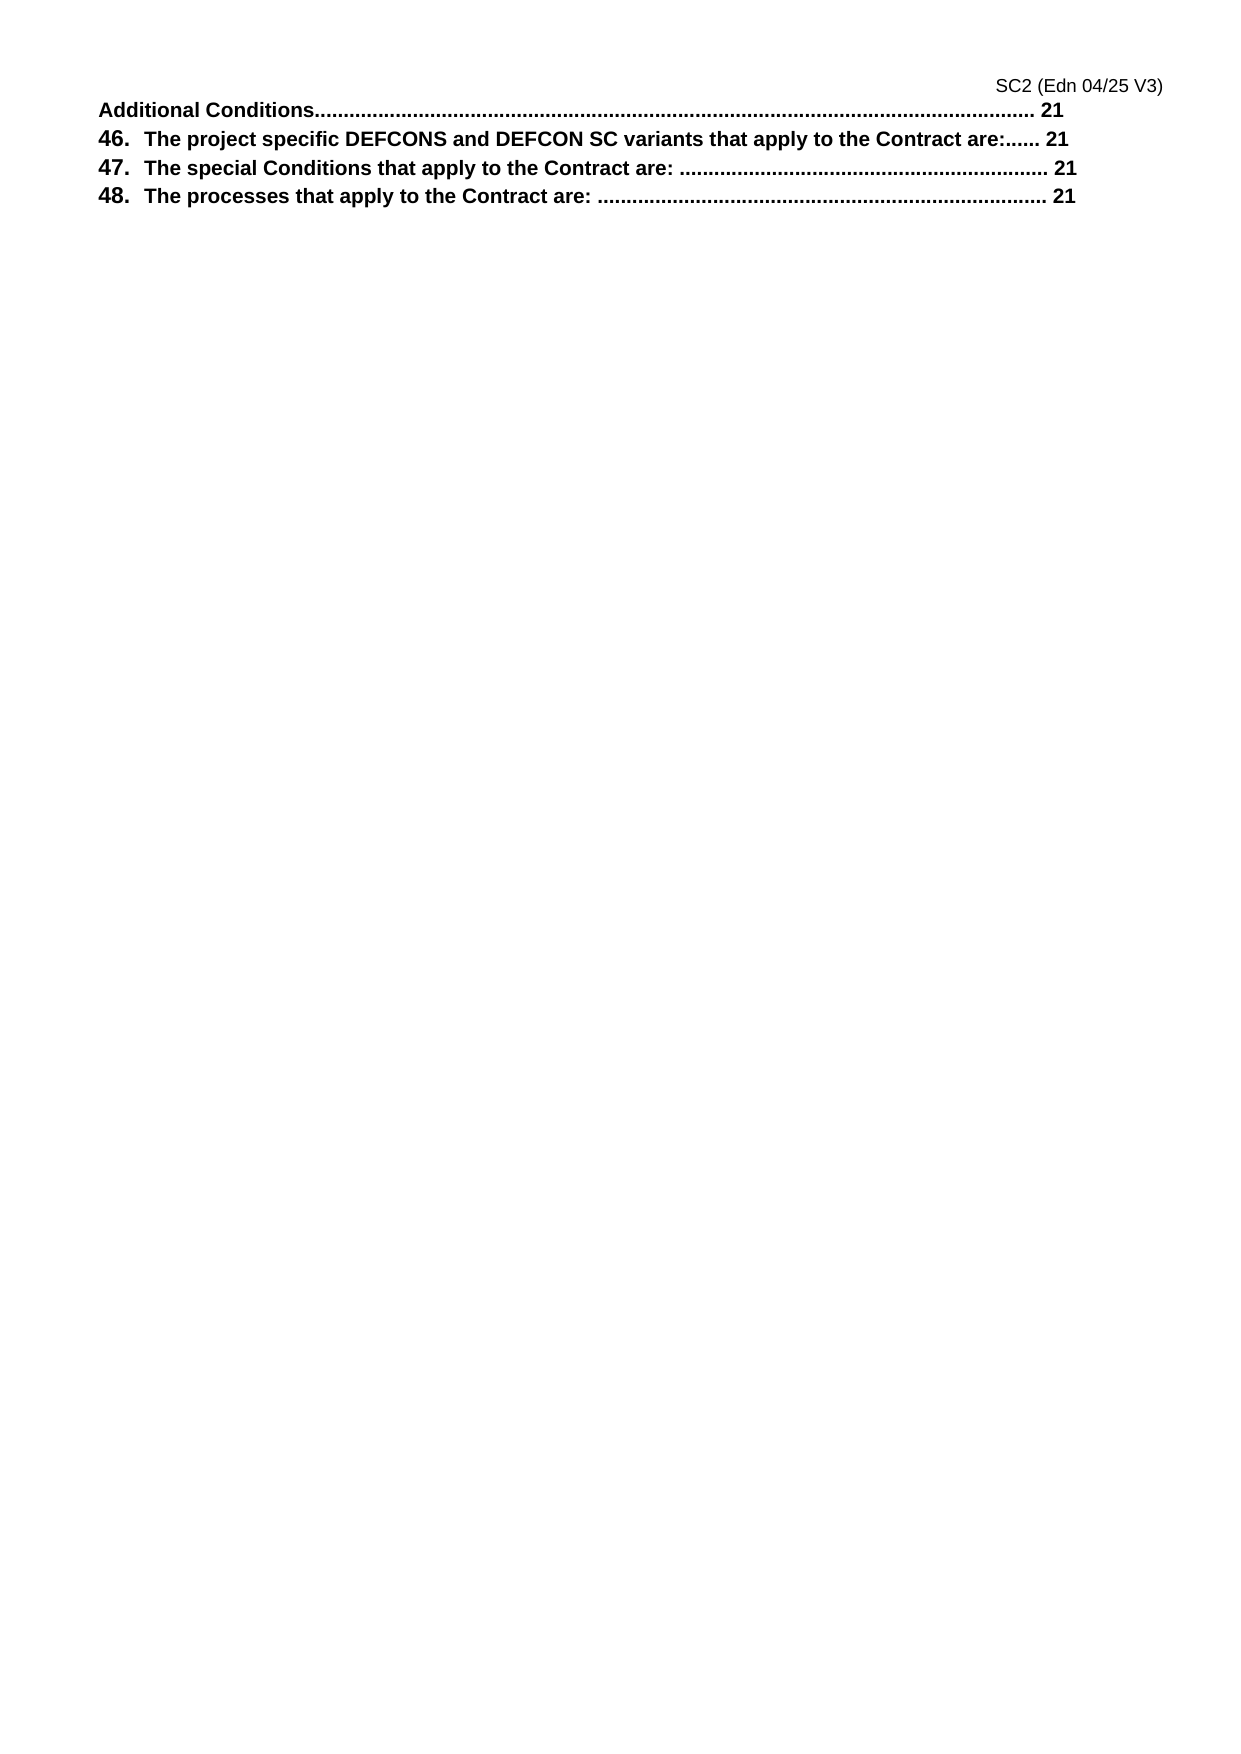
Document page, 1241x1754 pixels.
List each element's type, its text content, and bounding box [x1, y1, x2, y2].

list The processes that apply to the Contract are: .............................................................................. 21 [98, 182, 1164, 209]
list The project specific DEFCONS and DEFCON SC variants that apply to the Contract are:...... 21 [98, 124, 1164, 151]
list The special Conditions that apply to the Contract are: ................................................................ 21 [98, 153, 1164, 180]
text Additional Conditions............................................................................................................................. 21 [98, 98, 1164, 122]
